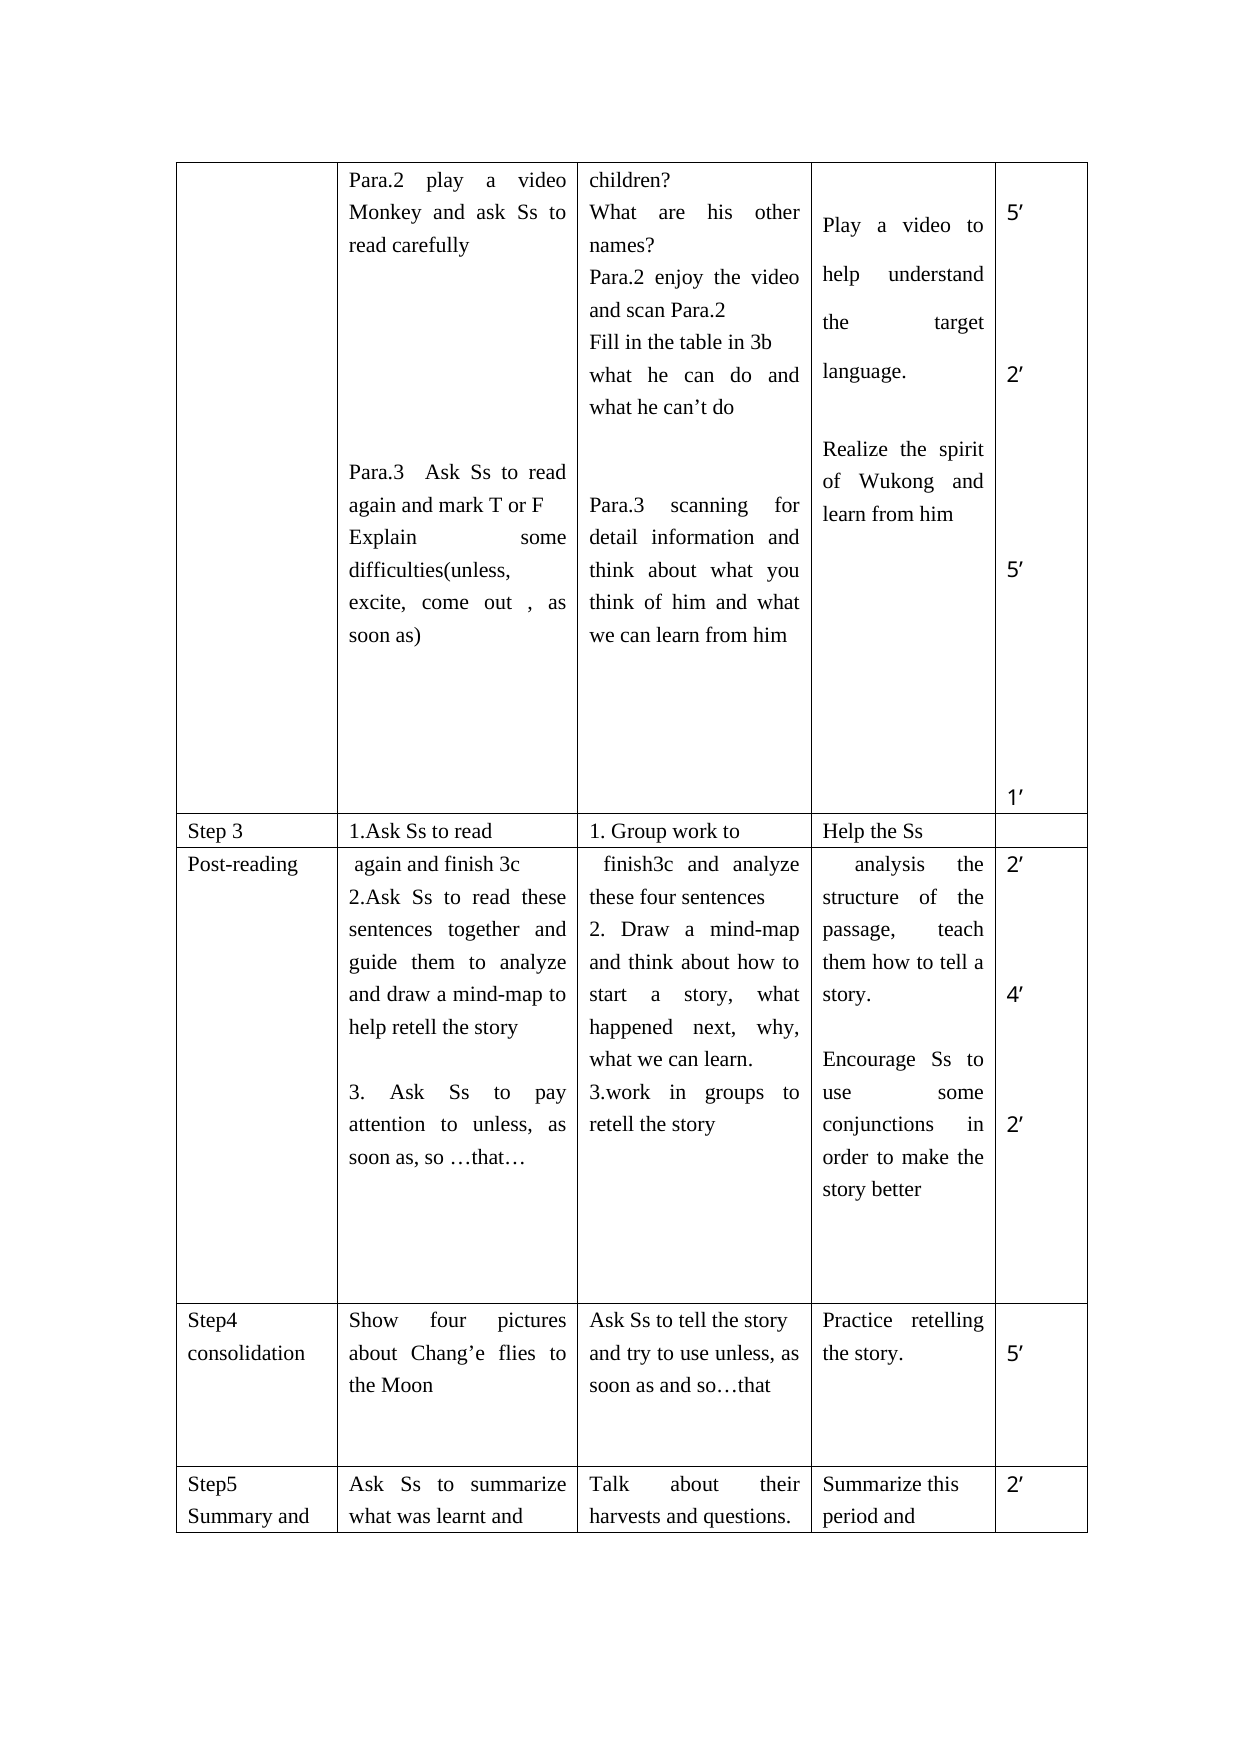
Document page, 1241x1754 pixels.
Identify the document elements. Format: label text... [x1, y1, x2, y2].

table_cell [812, 163, 995, 813]
table_cell Show four pictures about Chang’e flies to the Moon [338, 1304, 577, 1466]
table_cell 5’ 2’ 5’ 1’ [996, 163, 1087, 813]
table_cell Ask Ss to tell the story and try to use unless, as soon as and so…that [578, 1304, 811, 1466]
table_cell Practice retelling the story. [812, 1304, 995, 1466]
table_cell Step5 Summary and [177, 1467, 337, 1532]
table_cell 5’ [996, 1304, 1087, 1466]
table_cell 2’ 4’ 2’ [996, 848, 1087, 1303]
table_cell Talk about their harvests and questions. [578, 1467, 811, 1532]
table_cell 1. Group work to [578, 814, 811, 847]
table_cell Help the Ss [812, 814, 995, 847]
table_cell 1.Ask Ss to read [338, 814, 577, 847]
table_cell analysis the structure of the passage, teach them how to tell a story. Encourage Ss to use some conjunctions in order to make the story better [812, 848, 995, 1303]
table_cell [338, 163, 577, 813]
table_cell [996, 814, 1087, 847]
table_cell Step4 consolidation [177, 1304, 337, 1466]
table_cell 2’ [996, 1467, 1087, 1532]
table_cell finish3c and analyze these four sentences 2. Draw a mind-map and think about how to start a story, what happened next, why, what we can learn. 3.work in groups to retell the story [578, 848, 811, 1303]
table_cell Summarize this period and [812, 1467, 995, 1532]
table_cell again and finish 3c 2.Ask Ss to read these sentences together and guide them to analyze and draw a mind-map to help retell the story 3. Ask Ss to pay attention to unless, as soon as, so …that… [338, 848, 577, 1303]
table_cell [578, 163, 811, 813]
table_cell [177, 163, 337, 813]
table_cell Ask Ss to summarize what was learnt and [338, 1467, 577, 1532]
table_cell Post-reading [177, 848, 337, 1303]
table_cell Step 3 [177, 814, 337, 847]
